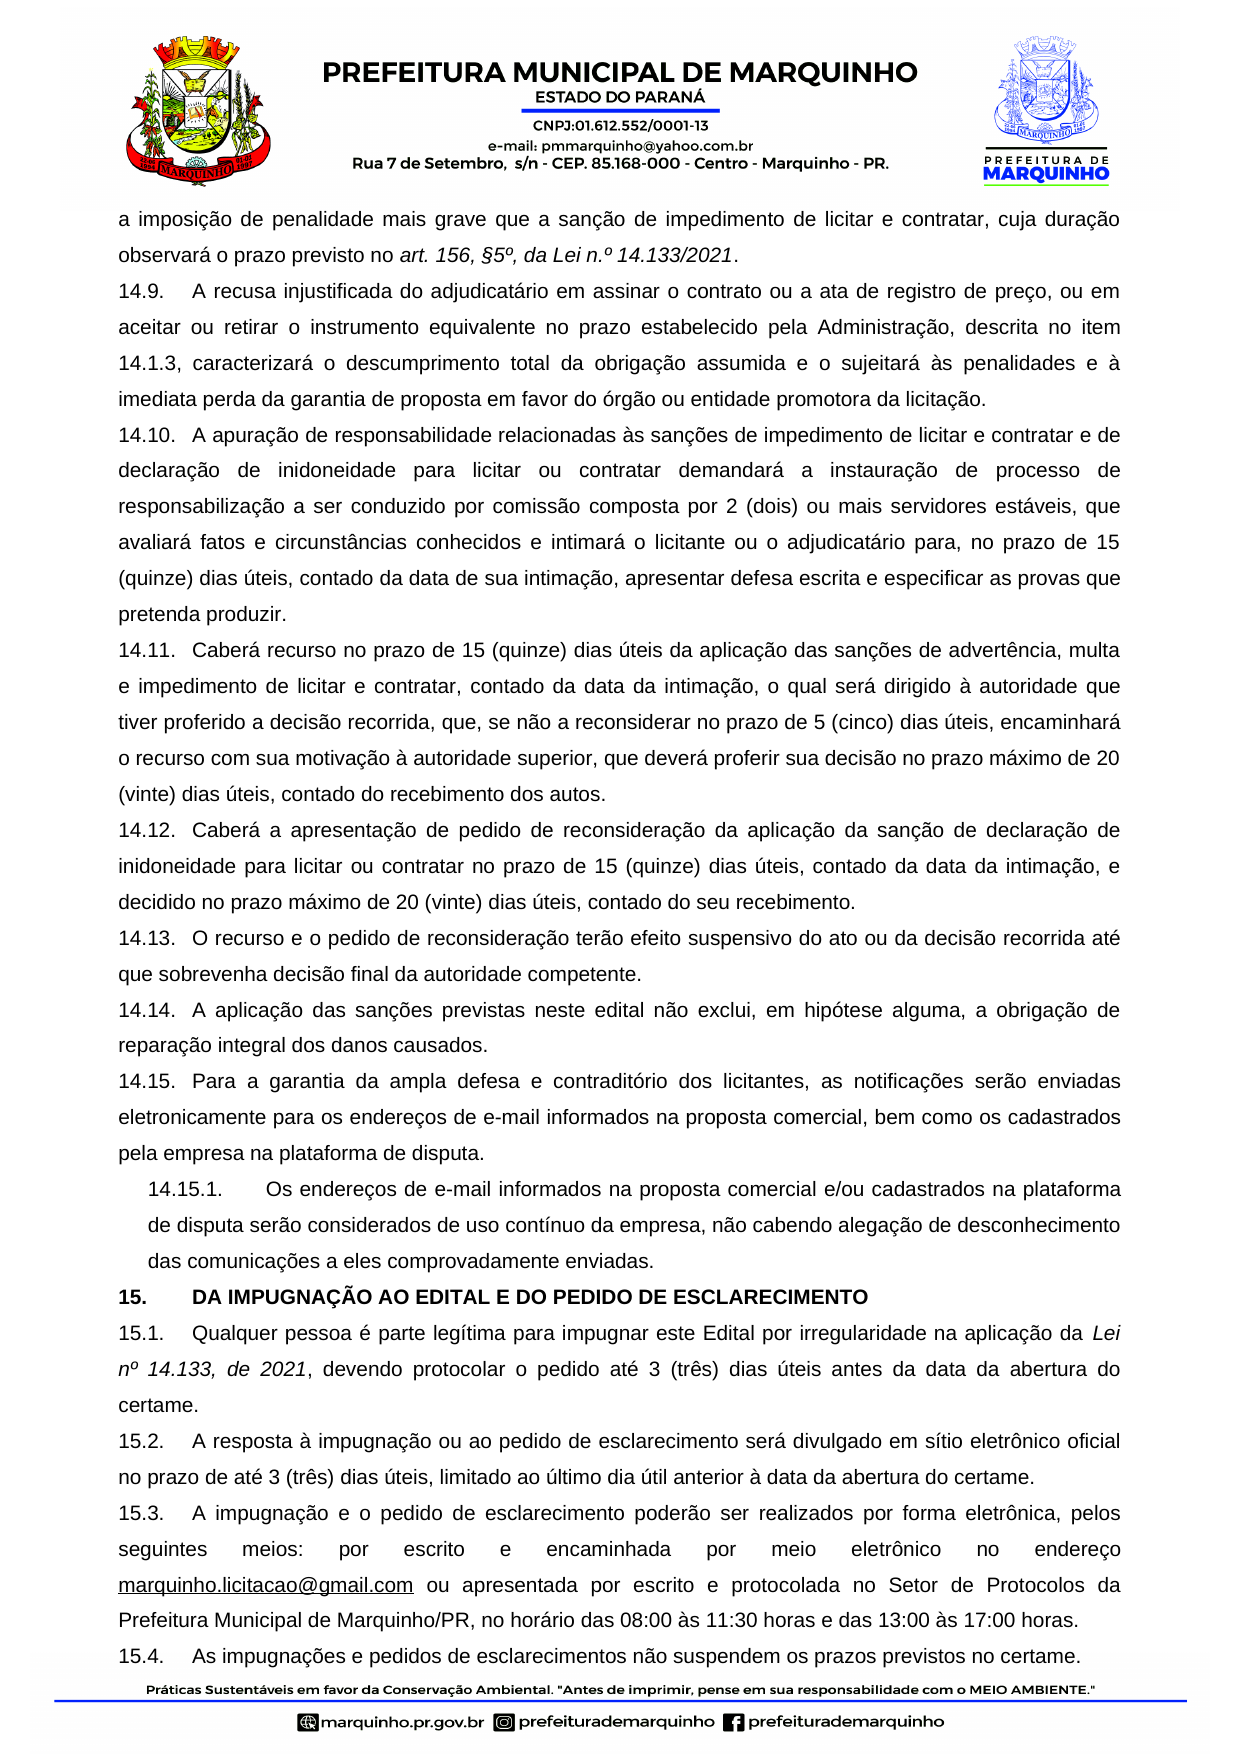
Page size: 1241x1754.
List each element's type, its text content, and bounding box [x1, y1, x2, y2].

text A recusa injustificada do adjudicatário em assinar o contrato ou a ata de registro de preço, ou em aceitar ou retirar o instrumento equivalente no prazo estabelecido pela Administração, descrita no item 14.1.3, caracterizará o descumprimento total da obrigação assumida e o sujeitará às penalidades e à imediata perda da garantia de proposta em favor do órgão ou entidade promotora da licitação. [118, 279, 1122, 410]
text O recurso e o pedido de reconsideração terão efeito suspensivo do ato ou da decisão recorrida até que sobrevenha decisão final da autoridade competente. [118, 926, 1122, 985]
text A impugnação e o pedido de esclarecimento poderão ser realizados por forma eletrônica, pelos seguintes meios: por escrito e encaminhada por meio eletrônico no endereço marquinho.licitacao@gmail.com ou apresentada por escrito e protocolada no Setor de Protocolos da Prefeitura Municipal de Marquinho/PR, no horário das 08:00 às 11:30 horas e das 13:00 às 17:00 horas. [118, 1501, 1122, 1632]
text Os endereços de e-mail informados na proposta comercial e/ou cadastrados na plataforma de disputa serão considerados de uso contínuo da empresa, não cabendo alegação de desconhecimento das comunicações a eles comprovadamente enviadas. [148, 1177, 1122, 1273]
text A aplicação das sanções previstas neste edital não exclui, em hipótese alguma, a obrigação de reparação integral dos danos causados. [118, 997, 1122, 1057]
text Para a garantia da ampla defesa e contraditório dos licitantes, as notificações serão enviadas eletronicamente para os endereços de e-mail informados na proposta comercial, bem como os cadastrados pela empresa na plataforma de disputa. [118, 1069, 1122, 1165]
text A resposta à impugnação ou ao pedido de esclarecimento será divulgado em sítio eletrônico oficial no prazo de até 3 (três) dias úteis, limitado ao último dia útil anterior à data da abertura do certame. [118, 1429, 1122, 1488]
picture [30, 1652, 1210, 1754]
text DA IMPUGNAÇÃO AO EDITAL E DO PEDIDO DE ESCLARECIMENTO [118, 1285, 1122, 1309]
text A apuração de responsabilidade relacionadas às sanções de impedimento de licitar e contratar e de declaração de inidoneidade para licitar ou contratar demandará a instauração de processo de responsabilização a ser conduzido por comissão composta por 2 (dois) ou mais servidores estáveis, que avaliará fatos e circunstâncias conhecidos e intimará o licitante ou o adjudicatário para, no prazo de 15 (quinze) dias úteis, contado da data de sua intimação, apresentar defesa escrita e especificar as provas que pretenda produzir. [118, 422, 1122, 626]
picture [60, 7, 1181, 211]
text As impugnações e pedidos de esclarecimentos não suspendem os prazos previstos no certame. [118, 1644, 1122, 1668]
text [118, 207, 1122, 267]
text Caberá recurso no prazo de 15 (quinze) dias úteis da aplicação das sanções de advertência, multa e impedimento de licitar e contratar, contado da data da intimação, o qual será dirigido à autoridade que tiver proferido a decisão recorrida, que, se não a reconsiderar no prazo de 5 (cinco) dias úteis, encaminhará o recurso com sua motivação à autoridade superior, que deverá proferir sua decisão no prazo máximo de 20 (vinte) dias úteis, contado do recebimento dos autos. [118, 638, 1122, 806]
text Qualquer pessoa é parte legítima para impugnar este Edital por irregularidade na aplicação da Lei nº 14.133, de 2021, devendo protocolar o pedido até 3 (três) dias úteis antes da data da abertura do certame. [118, 1321, 1122, 1417]
text Caberá a apresentação de pedido de reconsideração da aplicação da sanção de declaração de inidoneidade para licitar ou contratar no prazo de 15 (quinze) dias úteis, contado da data da intimação, e decidido no prazo máximo de 20 (vinte) dias úteis, contado do seu recebimento. [118, 818, 1122, 913]
